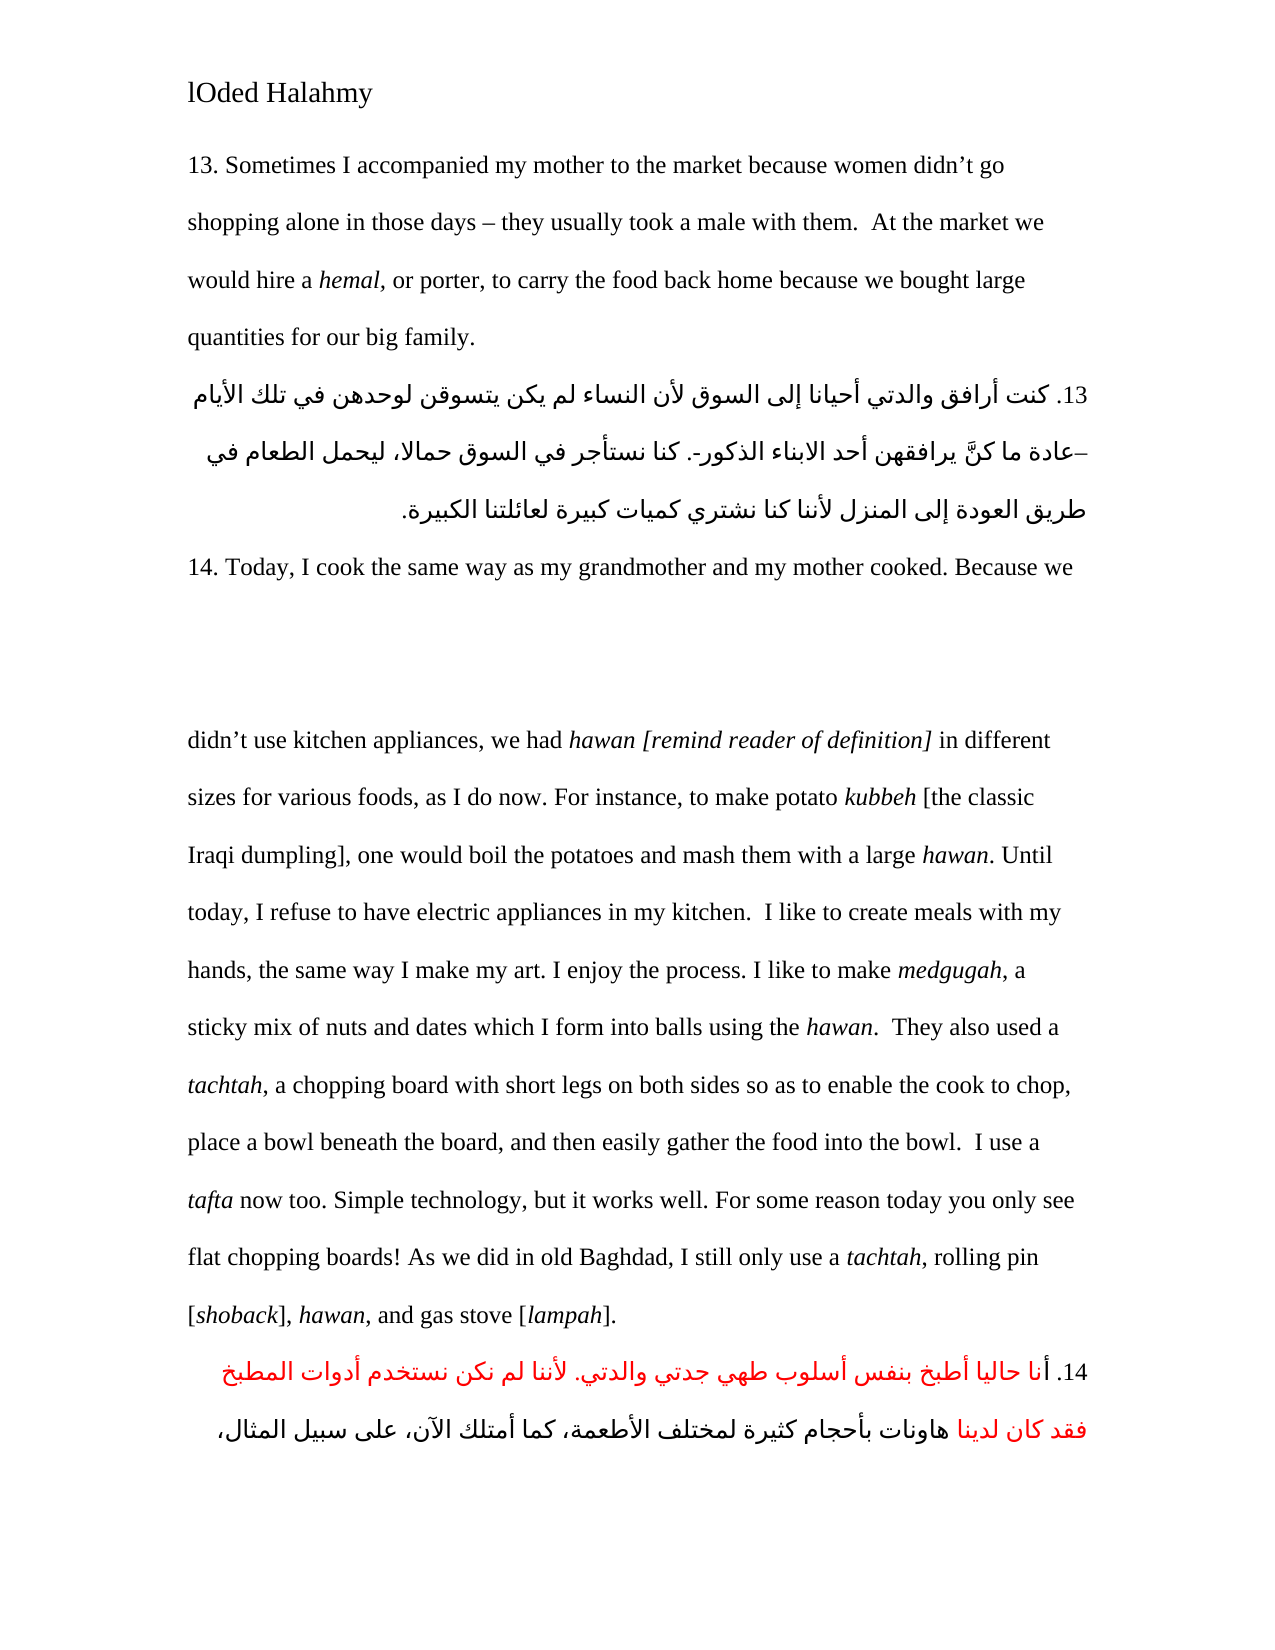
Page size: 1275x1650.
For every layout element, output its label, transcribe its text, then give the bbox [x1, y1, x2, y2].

text didn’t use kitchen appliances, we had hawan [remind reader of definition] in different sizes for various foods, as I do now. For instance, to make potato kubbeh [the classic Iraqi dumpling], one would boil the potatoes and mash them with a large hawan. Until today, I refuse to have electric appliances in my kitchen. I like to create meals with my hands, the same way I make my art. I enjoy the process. I like to make medgugah, a sticky mix of nuts and dates which I form into balls using the hawan. They also used a tachtah, a chopping board with short legs on both sides so as to enable the cook to chop, place a bowl beneath the board, and then easily gather the food into the bowl. I use a tafta now too. Simple technology, but it works well. For some reason today you only see flat chopping boards! As we did in old , I still only use a tachtah, rolling pin [shoback], hawan, and gas stove [lampah]. [187, 725, 1087, 1329]
text 13. كنت أرافق والدتي أحيانا إلى السوق لأن النساء لم يكن يتسوقن لوحدهن في تلك الأيام –عادة ما كنَّ يرافقهن أحد الابناء الذكور-. كنا نستأجر في السوق حمالا، ليحمل الطعام في طريق العودة إلى المنزل لأننا كنا نشتري كميات كبيرة لعائلتنا الكبيرة. [187, 380, 1087, 524]
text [187, 1357, 1087, 1444]
text 14. Today, I cook the same way as my grandmother and my mother cooked. Because we [187, 552, 1087, 581]
text 13. Sometimes I accompanied my mother to the market because women didn’t go shopping alone in those days – they usually took a male with them. At the market we would hire a hemal, or porter, to carry the food back home because we bought large quantities for our big family. [187, 150, 1087, 351]
